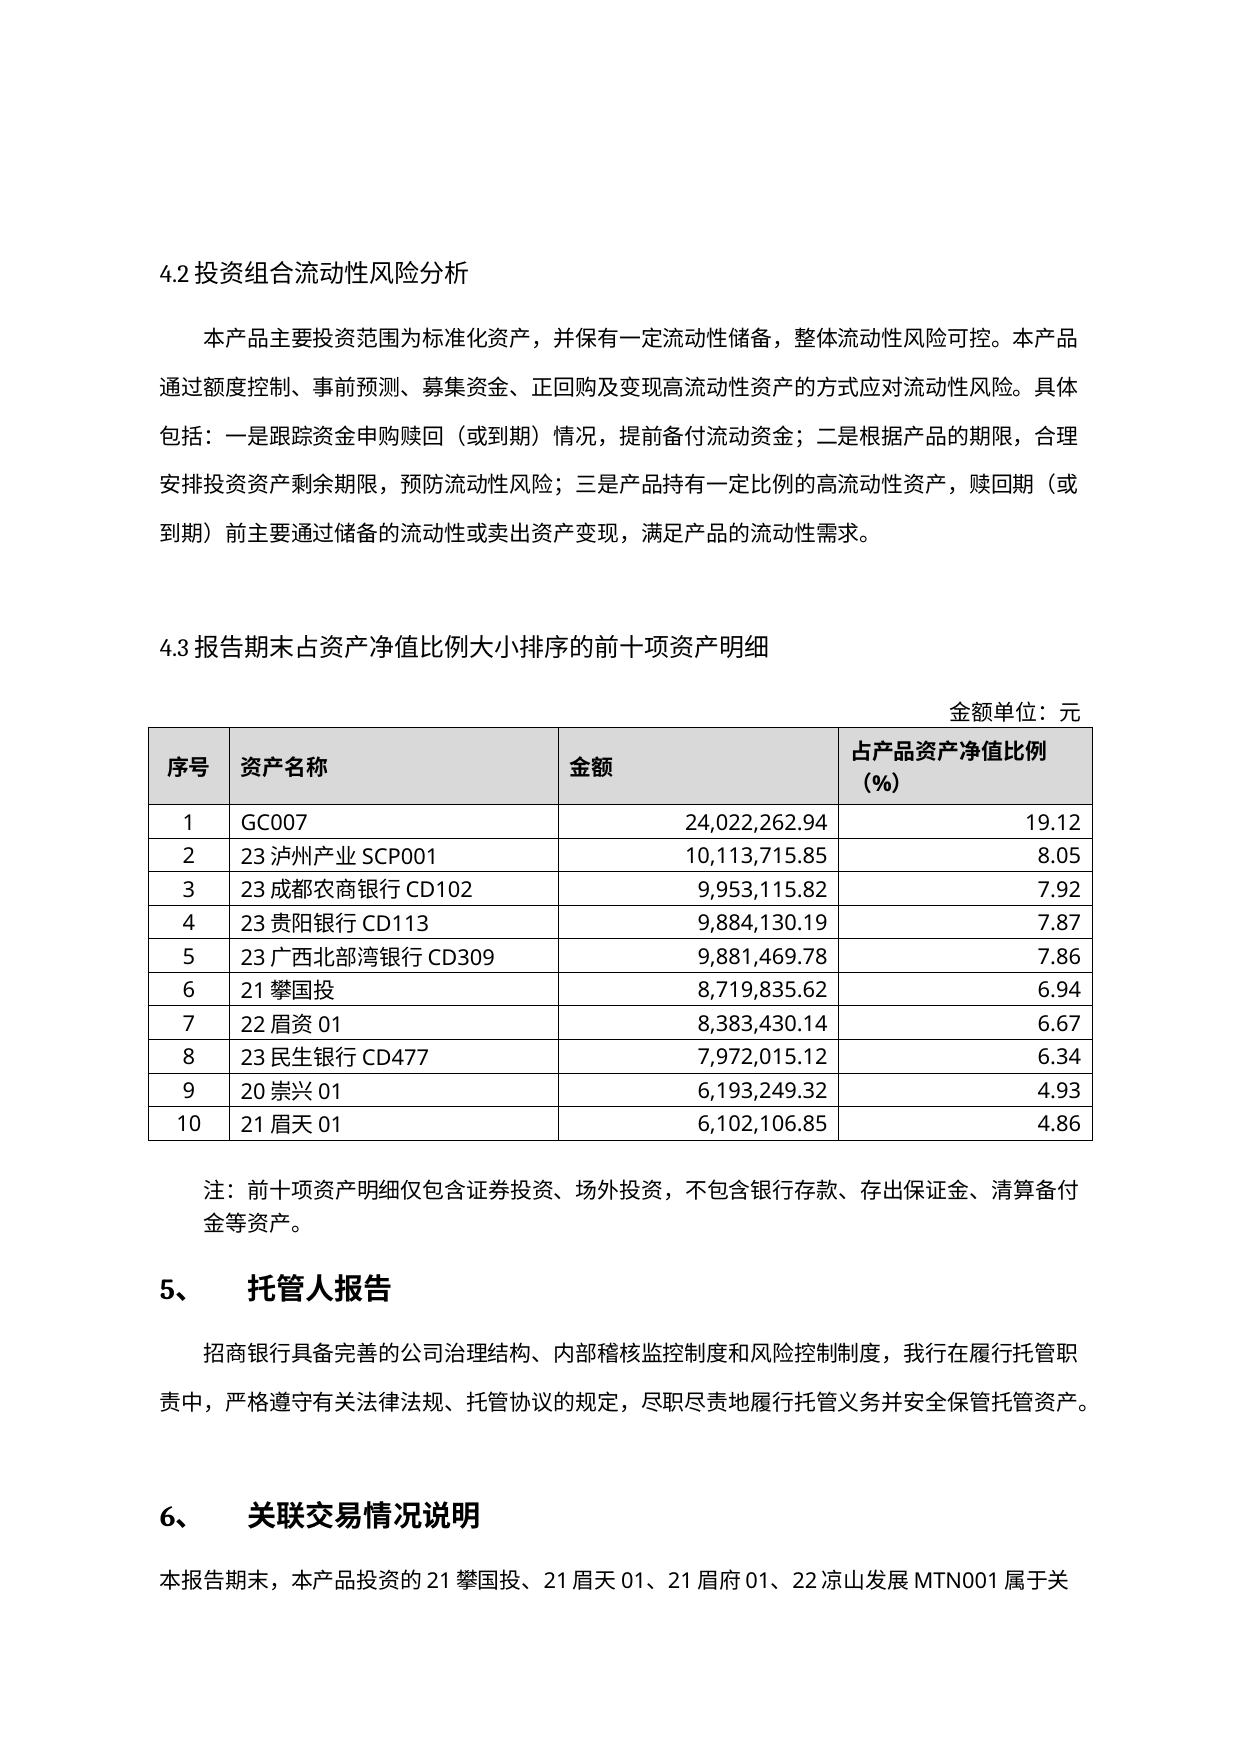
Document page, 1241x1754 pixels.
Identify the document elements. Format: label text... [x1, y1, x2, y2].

title 关联交易情况说明 [159, 1481, 1081, 1546]
table_cell 4.93 [839, 1074, 1092, 1106]
table_cell 23贵阳银行CD113 [230, 906, 558, 938]
table_cell 8,719,835.62 [559, 973, 838, 1005]
table_cell 4.86 [839, 1107, 1092, 1139]
table_cell 23广西北部湾银行CD309 [230, 939, 558, 972]
table_cell 21眉天01 [230, 1107, 558, 1139]
text 注：前十项资产明细仅包含证券投资、场外投资，不包含银行存款、存出保证金、清算备付金等资产。 [204, 1173, 1081, 1238]
table_cell 6.67 [839, 1006, 1092, 1039]
table_cell 8.05 [839, 839, 1092, 871]
table_cell 7.86 [839, 939, 1092, 972]
table_cell 8,383,430.14 [559, 1006, 838, 1039]
table_header 金额 [559, 728, 838, 804]
table_cell 6,193,249.32 [559, 1074, 838, 1106]
table_cell 7.87 [839, 906, 1092, 938]
table_cell 22眉资01 [230, 1006, 558, 1039]
table_cell 5 [149, 939, 229, 972]
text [159, 1563, 1081, 1595]
table_cell 6,102,106.85 [559, 1107, 838, 1139]
table_cell 7.92 [839, 872, 1092, 905]
title 报告期末占资产净值比例大小排序的前十项资产明细 [159, 613, 1081, 678]
table_cell 4 [149, 906, 229, 938]
table_cell 7 [149, 1006, 229, 1039]
table_header 占产品资产净值比例（%） [839, 728, 1092, 804]
table_cell 19.12 [839, 805, 1092, 838]
title 投资组合流动性风险分析 [159, 239, 1081, 304]
table_cell 23泸州产业SCP001 [230, 839, 558, 871]
text 金额单位：元 [159, 694, 1081, 727]
table_cell 23民生银行CD477 [230, 1040, 558, 1072]
table_cell 10,113,715.85 [559, 839, 838, 871]
table_cell 2 [149, 839, 229, 871]
table_cell 3 [149, 872, 229, 905]
table_cell 6.34 [839, 1040, 1092, 1072]
table_header 序号 [149, 728, 229, 804]
table_cell 6 [149, 973, 229, 1005]
table_cell 9 [149, 1074, 229, 1106]
text 招商银行具备完善的公司治理结构、内部稽核监控制度和风险控制制度，我行在履行托管职责中，严格遵守有关法律法规、托管协议的规定，尽职尽责地履行托管义务并安全保管托管资产。 [159, 1336, 1092, 1417]
table_cell 6.94 [839, 973, 1092, 1005]
table_cell 20崇兴01 [230, 1074, 558, 1106]
table_cell 9,884,130.19 [559, 906, 838, 938]
table_cell 23成都农商银行CD102 [230, 872, 558, 905]
table_cell 10 [149, 1107, 229, 1139]
table_header 资产名称 [230, 728, 558, 804]
text 本产品主要投资范围为标准化资产，并保有一定流动性储备，整体流动性风险可控。本产品通过额度控制、事前预测、募集资金、正回购及变现高流动性资产的方式应对流动性风险。具体包括：一是跟踪资金申购赎回（或到期）情况，提前备付流动资金；二是根据产品的期限，合理安排投资资产剩余期限，预防流动性风险；三是产品持有一定比例的高流动性资产，赎回期（或到期）前主要通过储备的流动性或卖出资产变现，满足产品的流动性需求。 [159, 321, 1092, 548]
table_cell 9,881,469.78 [559, 939, 838, 972]
table_cell 8 [149, 1040, 229, 1072]
table_cell 9,953,115.82 [559, 872, 838, 905]
title 托管人报告 [159, 1254, 1081, 1319]
table_cell 24,022,262.94 [559, 805, 838, 838]
table_cell GC007 [230, 805, 558, 838]
table_cell 1 [149, 805, 229, 838]
table_cell 21攀国投 [230, 973, 558, 1005]
table_cell 7,972,015.12 [559, 1040, 838, 1072]
